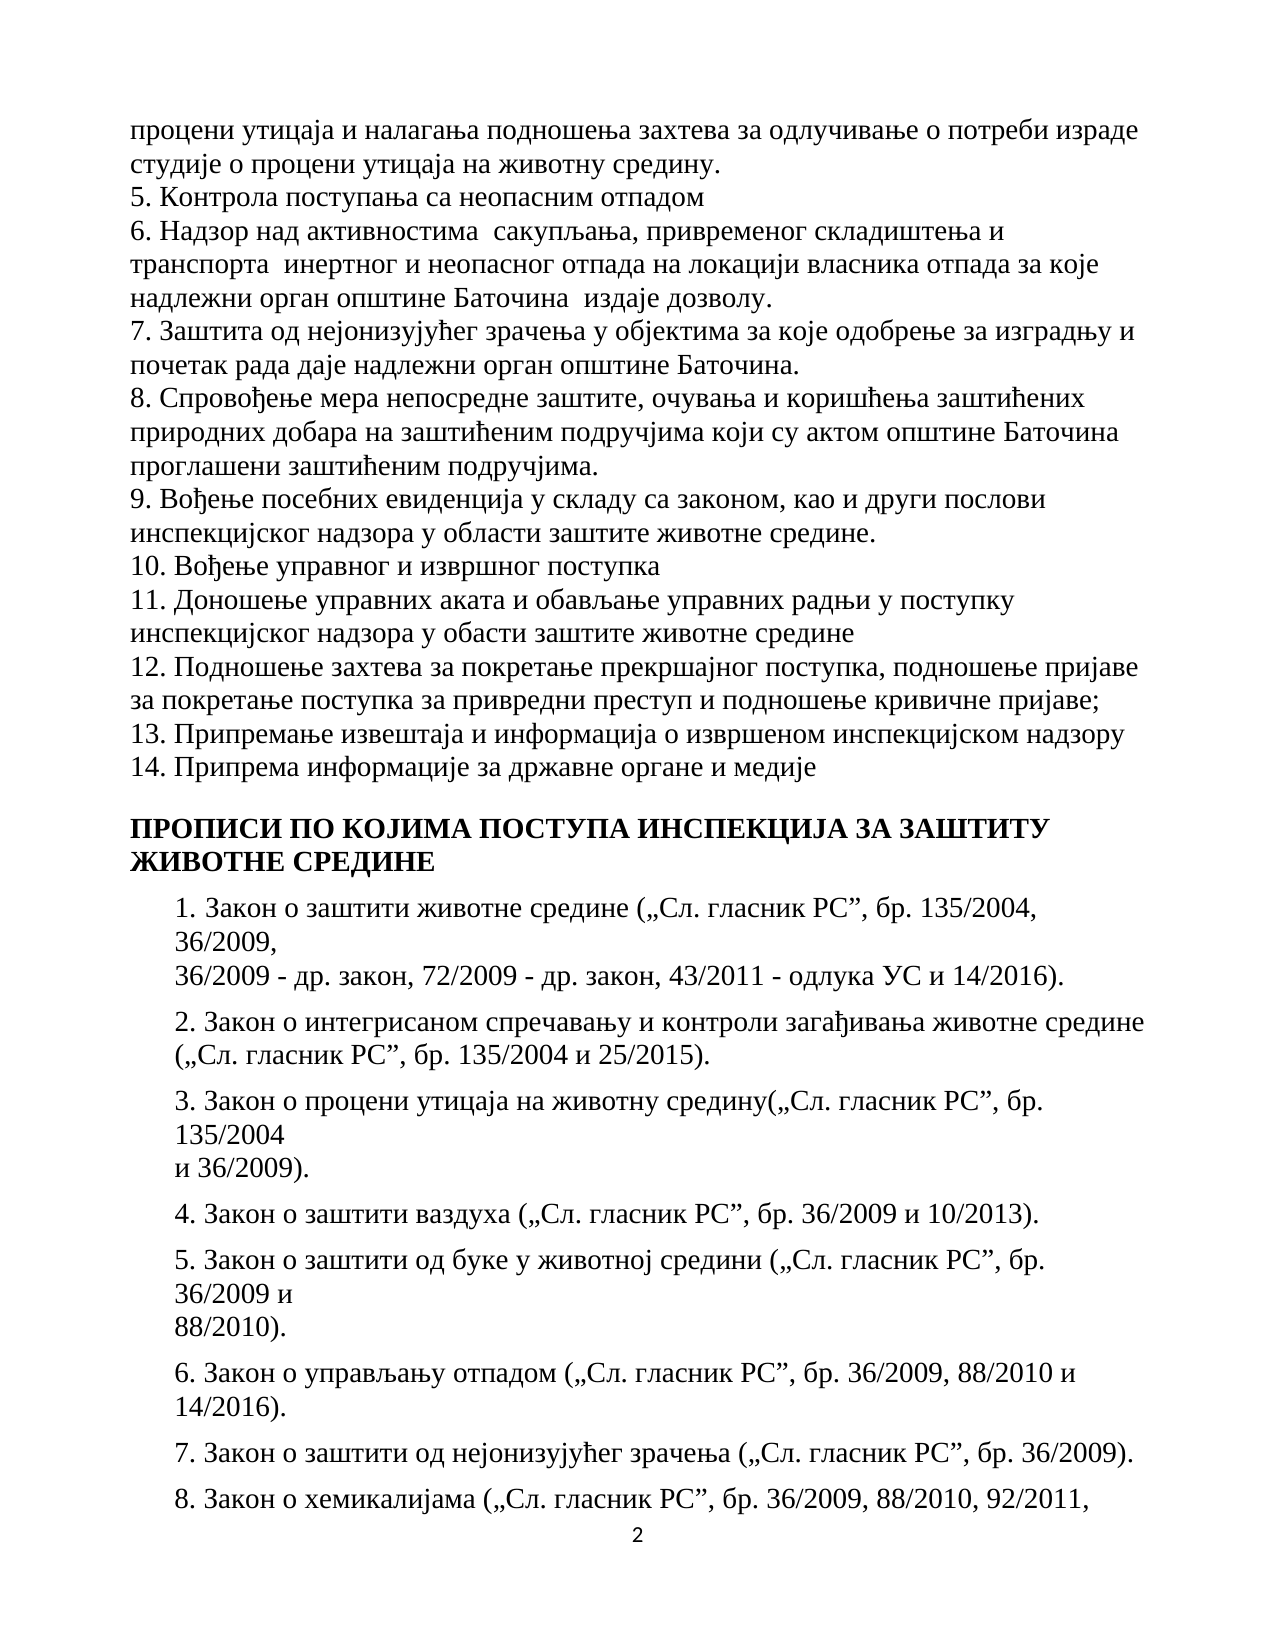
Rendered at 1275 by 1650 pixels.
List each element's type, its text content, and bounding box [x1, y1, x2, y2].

text 14. Припрема информације за државне органе и медије [130, 749, 1145, 783]
text 5. Контрола поступања са неопасним отпадом 6. Надзор над активностима сакупљања, привременог складиштења и транспорта инертног и неопасног отпада на локацији власника отпада за које надлежни орган општине Баточина издаје дозволу. 7. Заштита од нејонизујућег зрачења у објектима за које одобрење за изградњу и почетак рада даје надлежни орган општине Баточина. 8. Спровођење мера непосредне заштите, очувања и коришћења заштићених природних добара на заштићеним подручјима који су актом општине Баточина проглашени заштићеним подручјима. 9. Вођење посебних евиденција у складу са законом, као и други послови инспекцијског надзора у области заштите животне средине. 10. Вођење управног и извршног поступка 11. Доношење управних аката и обављање управних радњи у поступку инспекцијског надзора у обасти заштите животне средине 12. Подношење захтева за покретање прекршајног поступка, подношење пријаве за покретање поступка за привредни преступ и подношење кривичне пријаве; [130, 179, 1145, 716]
text 13. Припремање извештаја и информација о извршеном инспекцијском надзору [130, 716, 1145, 749]
text 4. Закон о заштити ваздуха („Сл. гласник РС”, бр. 36/2009 и 10/2013). [174, 1196, 1145, 1230]
list Закон о заштити животне средине („Сл. гласник РС”, бр. 135/2004, 36/2009, 36/2009 - др. закон, 72/2009 - др. закон, 43/2011 - одлука УС и 14/2016). [174, 891, 1145, 991]
text 5. Закон о заштити од буке у животној средини („Сл. гласник РС”, бр. 36/2009 и 88/2010). [174, 1242, 1145, 1343]
text ПРОПИСИ ПО КОЈИМА ПОСТУПА ИНСПЕКЦИЈА ЗА ЗАШТИТУ ЖИВОТНЕ СРЕДИНЕ [130, 811, 1145, 878]
text 3. Закон о процени утицаја на животну средину(„Сл. гласник РС”, бр. 135/2004 и 36/2009). [174, 1083, 1145, 1184]
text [130, 112, 1145, 179]
text 6. Закон о управљању отпадом („Сл. гласник РС”, бр. 36/2009, 88/2010 и 14/2016). [174, 1356, 1145, 1423]
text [174, 1481, 1145, 1515]
text 2. Закон о интегрисаном спречавању и контроли загађивања животне средине („Сл. гласник РС”, бр. 135/2004 и 25/2015). [174, 1004, 1145, 1071]
text 7. Закон о заштити од нејонизујућег зрачења („Сл. гласник РС”, бр. 36/2009). [174, 1435, 1145, 1469]
